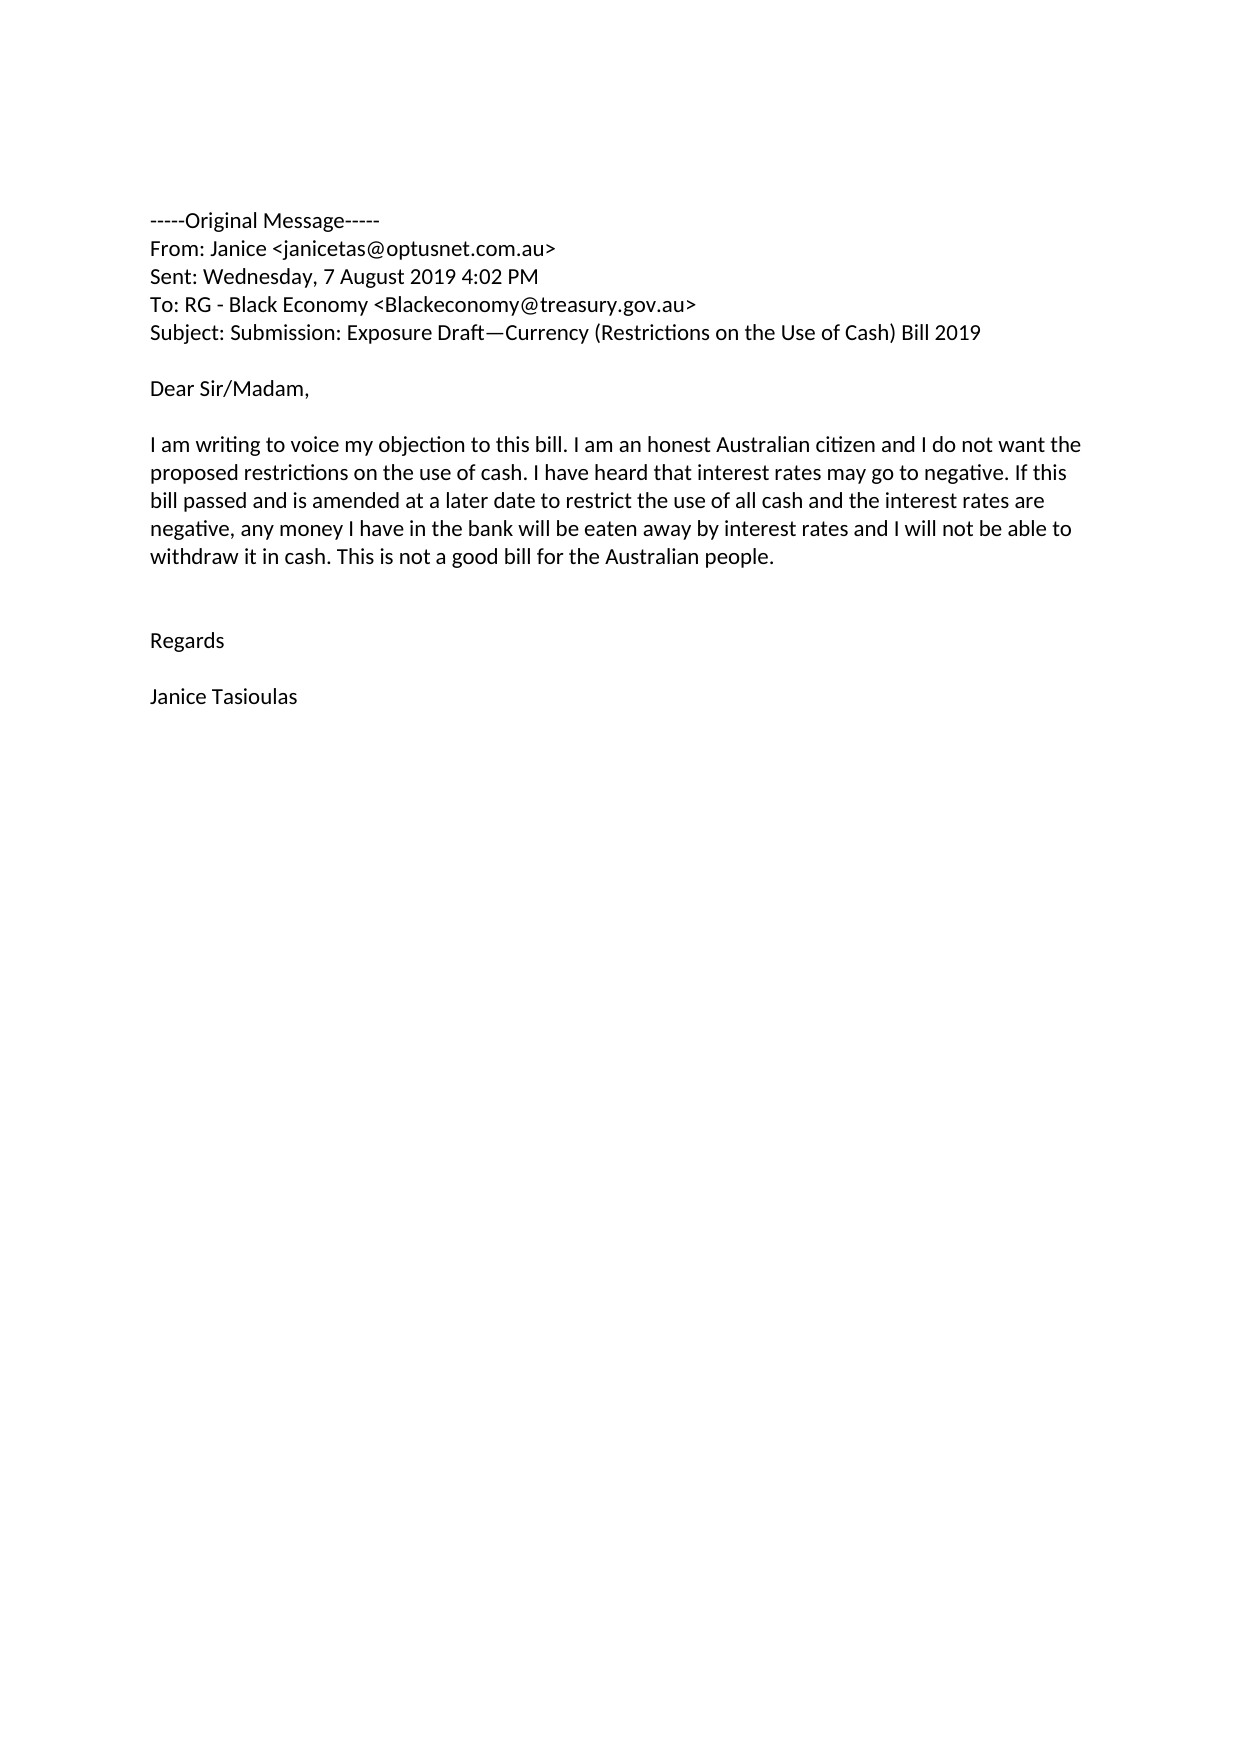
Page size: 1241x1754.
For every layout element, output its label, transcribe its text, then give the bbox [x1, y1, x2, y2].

text Regards [150, 626, 1090, 654]
text Dear Sir/Madam, [150, 374, 1090, 402]
text Janice Tasioulas [150, 682, 1090, 710]
text -----Original Message----- From: Janice <janicetas@optusnet.com.au> Sent: Wednesday, 7 August 2019 4:02 PM To: RG - Black Economy <Blackeconomy@treasury.gov.au> Subject: Submission: Exposure Draft—Currency (Restrictions on the Use of Cash) Bill 2019 [150, 206, 1090, 346]
text I am writing to voice my objection to this bill. I am an honest Australian citizen and I do not want the proposed restrictions on the use of cash. I have heard that interest rates may go to negative. If this bill passed and is amended at a later date to restrict the use of all cash and the interest rates are negative, any money I have in the bank will be eaten away by interest rates and I will not be able to withdraw it in cash. This is not a good bill for the Australian people. [150, 430, 1090, 570]
